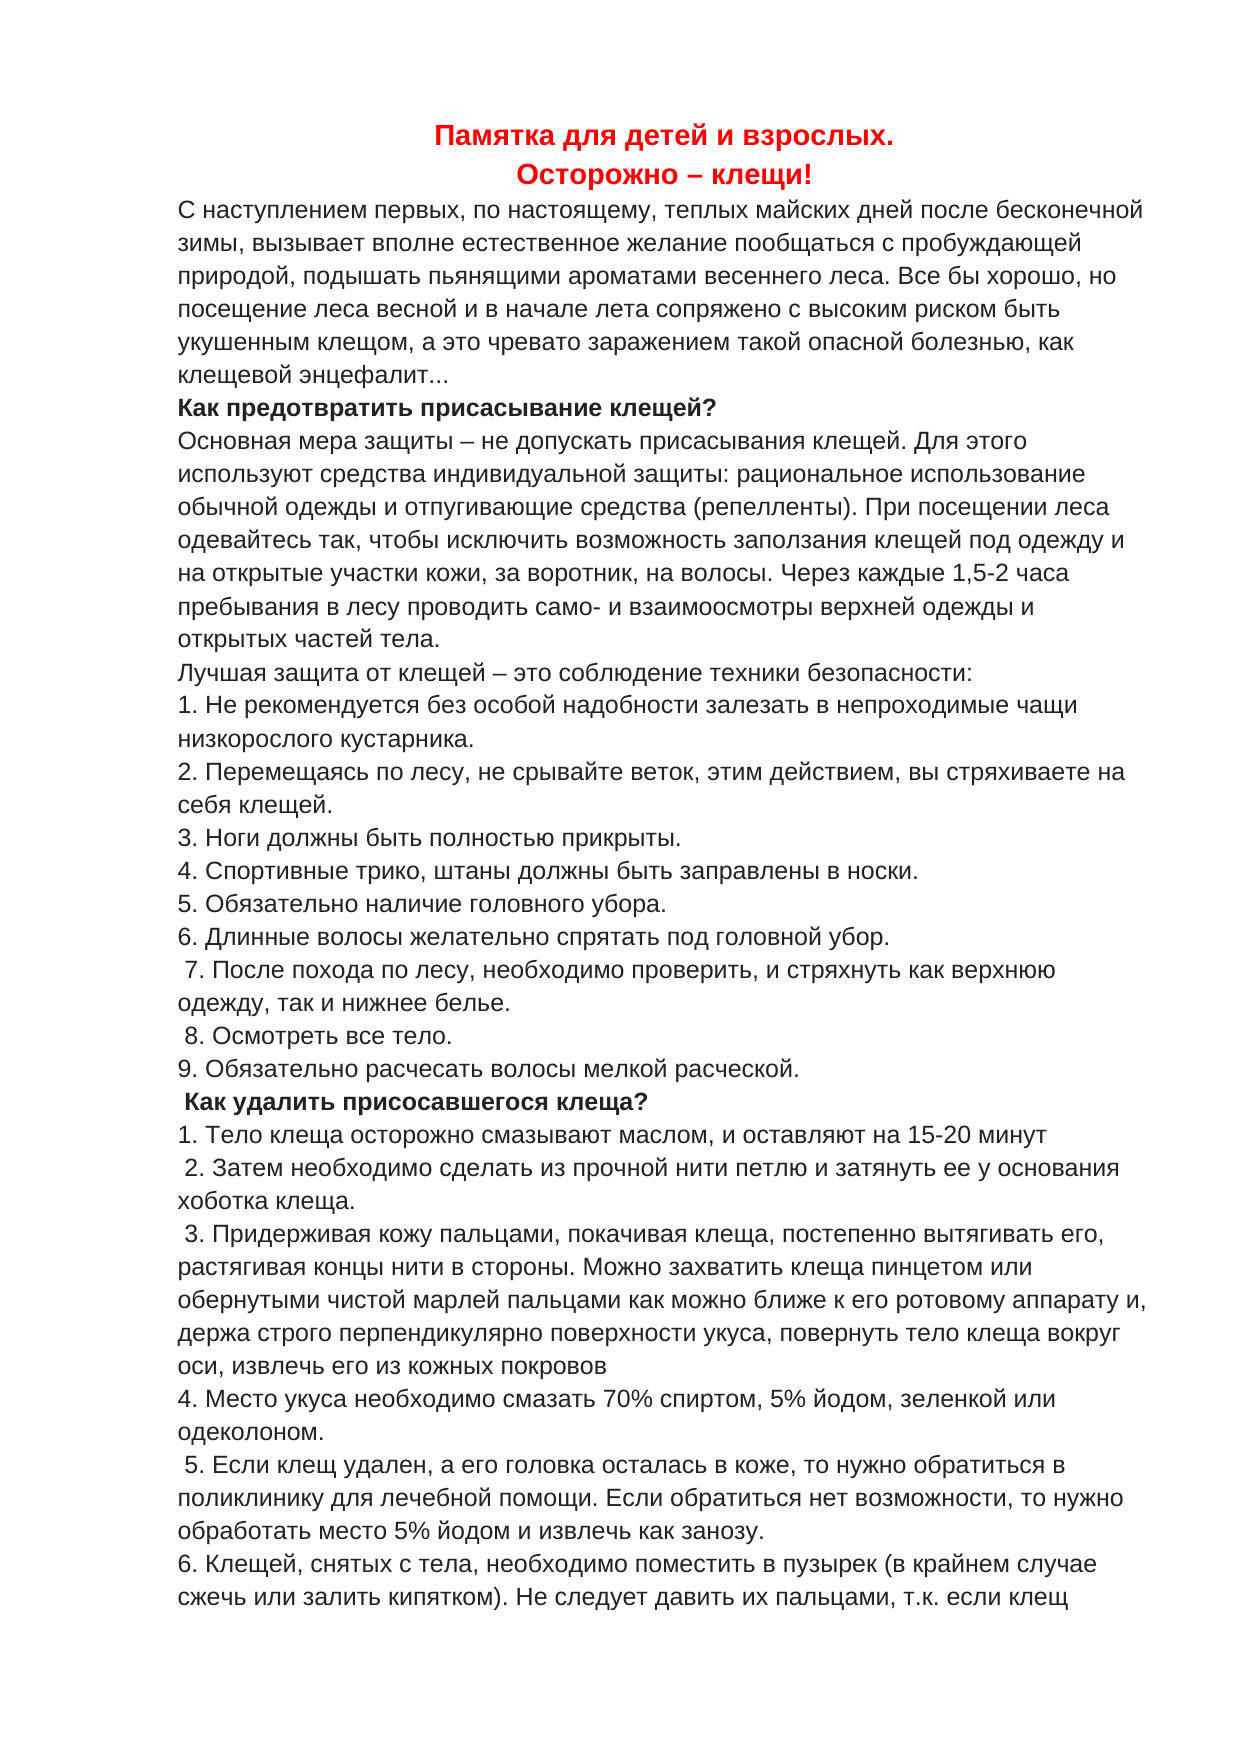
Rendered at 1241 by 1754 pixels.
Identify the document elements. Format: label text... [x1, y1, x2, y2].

text 6. Длинные волосы желательно спрятать под головной убор. [177, 922, 1152, 950]
text Лучшая защита от клещей – это соблюдение техники безопасности: [177, 657, 1152, 686]
text 7. После похода по лесу, необходимо проверить, и стряхнуть как верхнюю одежду, так и нижнее белье. [177, 955, 1152, 1016]
text 2. Затем необходимо сделать из прочной нити петлю и затянуть ее у основания хоботка клеща. [177, 1153, 1152, 1214]
text Как предотвратить присасывание клещей? [177, 393, 1152, 422]
text 5. Если клещ удален, а его головка осталась в коже, то нужно обратиться в поликлинику для лечебной помощи. Если обратиться нет возможности, то нужно обработать место 5% йодом и извлечь как занозу. [177, 1450, 1152, 1545]
text Памятка для детей и взрослых. [177, 118, 1152, 152]
text 4. Место укуса необходимо смазать 70% спиртом, 5% йодом, зеленкой или одеколоном. [177, 1384, 1152, 1446]
text 1. Не рекомендуется без особой надобности залезать в непроходимые чащи низкорослого кустарника. [177, 691, 1152, 752]
text Как удалить присосавшегося клеща? [177, 1087, 1152, 1116]
text 3. Ноги должны быть полностью прикрыты. [177, 823, 1152, 851]
text 9. Обязательно расчесать волосы мелкой расческой. [177, 1054, 1152, 1082]
text Осторожно – клещи! [177, 157, 1152, 190]
text 2. Перемещаясь по лесу, не срывайте веток, этим действием, вы стряхиваете на себя клещей. [177, 757, 1152, 818]
text С наступлением первых, по настоящему, теплых майских дней после бесконечной зимы, вызывает вполне естественное желание пообщаться с пробуждающей природой, подышать пьянящими ароматами весеннего леса. Все бы хорошо, но посещение леса весной и в начале лета сопряжено с высоким риском быть укушенным клещом, а это чревато заражением такой опасной болезнью, как клещевой энцефалит... [177, 195, 1152, 389]
text Основная мера защиты – не допускать присасывания клещей. Для этого используют средства индивидуальной защиты: рациональное использование обычной одежды и отпугивающие средства (репелленты). При посещении леса одевайтесь так, чтобы исключить возможность заползания клещей под одежду и на открытые участки кожи, за воротник, на волосы. Через каждые 1,5-2 часа пребывания в лесу проводить само- и взаимоосмотры верхней одежды и открытых частей тела. [177, 426, 1152, 653]
text 4. Спортивные трико, штаны должны быть заправлены в носки. [177, 856, 1152, 884]
text 1. Тело клеща осторожно смазывают маслом, и оставляют на 15-20 минут [177, 1120, 1152, 1148]
text 3. Придерживая кожу пальцами, покачивая клеща, постепенно вытягивать его, растягивая концы нити в стороны. Можно захватить клеща пинцетом или обернутыми чистой марлей пальцами как можно ближе к его ротовому аппарату и, держа строго перпендикулярно поверхности укуса, повернуть тело клеща вокруг оси, извлечь его из кожных покровов [177, 1219, 1152, 1380]
text 5. Обязательно наличие головного убора. [177, 889, 1152, 917]
text 8. Осмотреть все тело. [177, 1021, 1152, 1049]
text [177, 1549, 1152, 1611]
